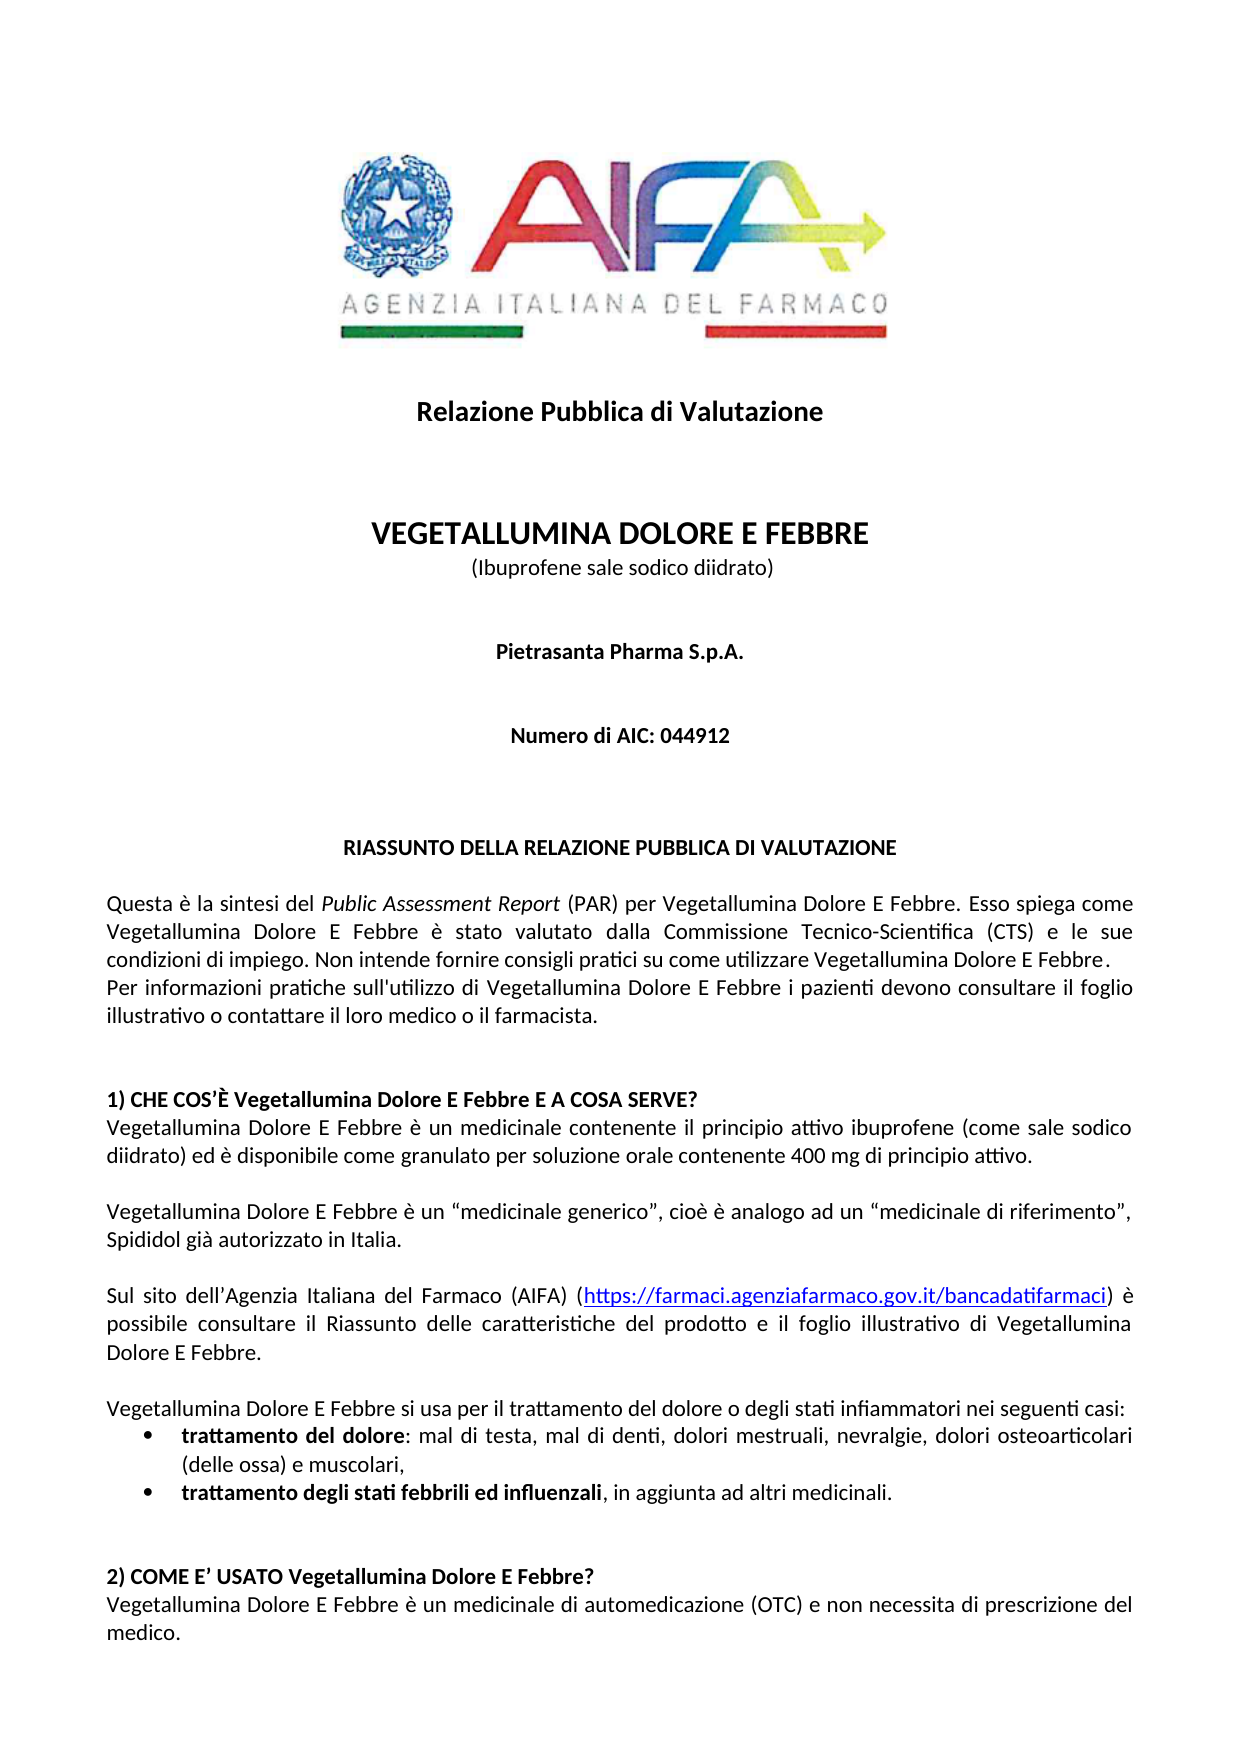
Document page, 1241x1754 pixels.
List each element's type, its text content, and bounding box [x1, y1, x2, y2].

text VEGETALLUMINA DOLORE E FEBBRE [106, 512, 1134, 553]
text Relazione Pubblica di Valutazione [106, 393, 1134, 428]
text Numero di AIC: 044912 [106, 721, 1134, 749]
text Sul sito dell’Agenzia Italiana del Farmaco (AIFA) (https://farmaci.agenziafarmaco.gov.it/bancadatifarmaci) è possibile consultare il Riassunto delle caratteristiche del prodotto e il foglio illustrativo di Vegetallumina Dolore E Febbre. [106, 1282, 1134, 1366]
list trattamento degli stati febbrili ed inﬂuenzali, in aggiunta ad altri medicinali. [144, 1478, 1134, 1506]
text 2) COME E’ USATO Vegetallumina Dolore E Febbre? [106, 1562, 1134, 1590]
text Vegetallumina Dolore E Febbre è un medicinale di automedicazione (OTC) e non necessita di prescrizione del medico. [106, 1590, 1134, 1646]
text RIASSUNTO DELLA RELAZIONE PUBBLICA DI VALUTAZIONE [106, 833, 1134, 861]
text Pietrasanta Pharma S.p.A. [106, 637, 1134, 665]
text Vegetallumina Dolore E Febbre si usa per il trattamento del dolore o degli stati infiammatori nei seguenti casi: [106, 1394, 1134, 1422]
text (Ibuprofene sale sodico diidrato) [106, 553, 1134, 581]
text Per informazioni pratiche sull'utilizzo di Vegetallumina Dolore E Febbre i pazienti devono consultare il foglio illustrativo o contattare il loro medico o il farmacista. [106, 973, 1134, 1029]
text Vegetallumina Dolore E Febbre è un medicinale contenente il principio attivo ibuprofene (come sale sodico diidrato) ed è disponibile come granulato per soluzione orale contenente 400 mg di principio attivo. [106, 1113, 1134, 1169]
list trattamento del dolore: mal di testa, mal di denti, dolori mestruali, nevralgie, dolori osteoarticolari (delle ossa) e muscolari, [144, 1422, 1134, 1478]
text 1) CHE COS’È Vegetallumina Dolore E Febbre E A COSA SERVE? [106, 1085, 1134, 1113]
text Questa è la sintesi del Public Assessment Report (PAR) per Vegetallumina Dolore E Febbre. Esso spiega come Vegetallumina Dolore E Febbre è stato valutato dalla Commissione Tecnico-Scientifica (CTS) e le sue condizioni di impiego. Non intende fornire consigli pratici su come utilizzare Vegetallumina Dolore E Febbre. [106, 889, 1134, 973]
text Vegetallumina Dolore E Febbre è un “medicinale generico”, cioè è analogo ad un “medicinale di riferimento”, Spididol già autorizzato in Italia. [106, 1197, 1134, 1253]
